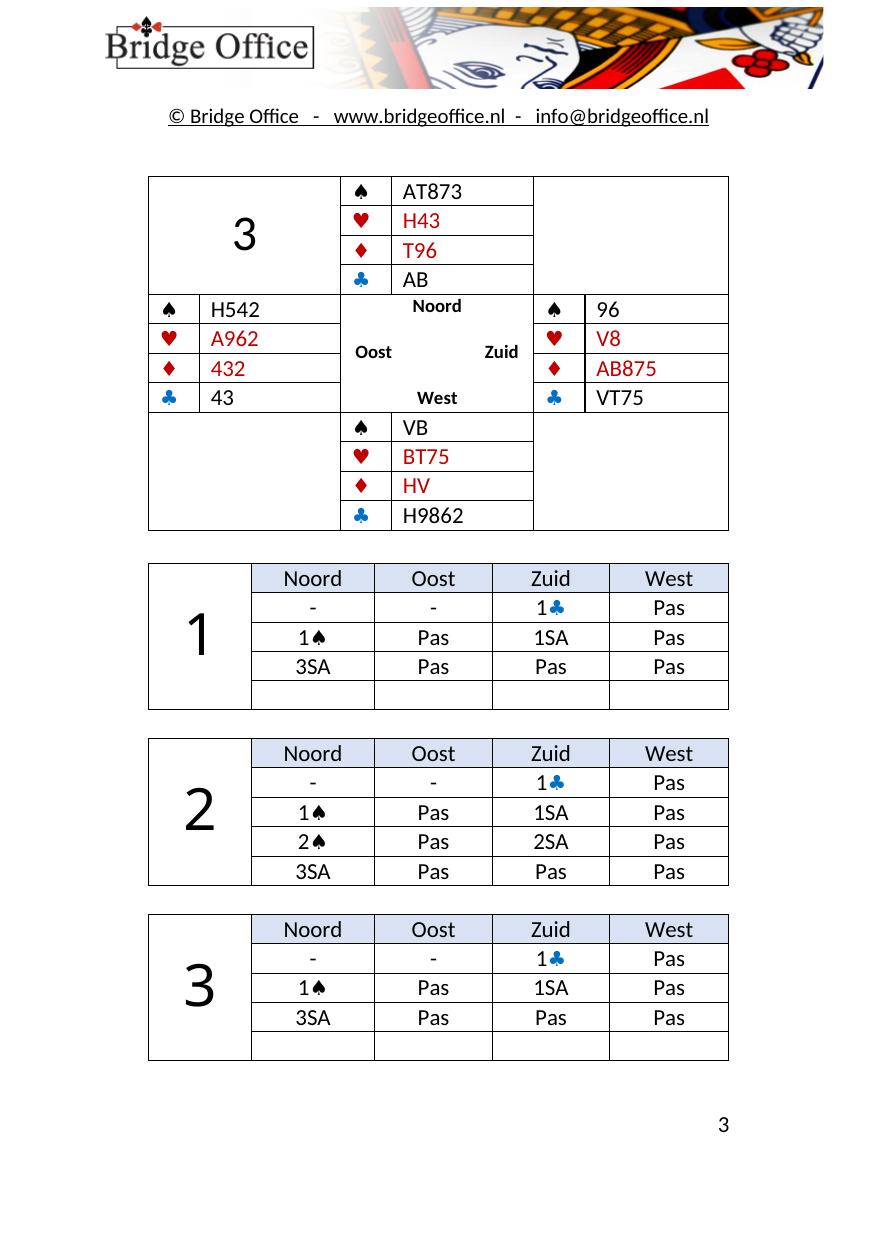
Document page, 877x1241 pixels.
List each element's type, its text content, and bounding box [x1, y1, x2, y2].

table_cell 3 [149, 943, 251, 1031]
table_header AT873 [392, 177, 533, 205]
table_cell Pas [610, 798, 728, 826]
table_cell [149, 295, 199, 323]
table_cell Pas [493, 652, 609, 680]
table_cell [534, 413, 728, 529]
table_cell - [375, 593, 492, 622]
table_cell 1♠ [252, 974, 374, 1002]
table_cell [149, 354, 199, 382]
table_cell [534, 295, 584, 323]
table_cell Pas [610, 944, 728, 972]
table_header 3 [149, 177, 340, 294]
table_header [149, 564, 251, 592]
table_cell 1♣ [493, 944, 609, 972]
table_cell 96 [586, 295, 728, 323]
table_cell HV [392, 472, 533, 500]
table_header West [610, 915, 728, 943]
table_cell V8 [586, 324, 728, 353]
table_cell [341, 236, 391, 264]
table_cell Pas [375, 1003, 492, 1031]
table_cell Pas [493, 857, 609, 885]
table_cell [149, 383, 199, 412]
table_cell [534, 383, 584, 412]
table_header Zuid [493, 915, 609, 943]
table_cell H43 [392, 206, 533, 235]
table_cell [149, 1031, 251, 1060]
picture [78, 7, 824, 89]
table_cell [149, 856, 251, 885]
table_cell 1SA [493, 798, 609, 826]
table_cell Pas [610, 857, 728, 885]
table_cell 1SA [493, 623, 609, 651]
table_cell 1♣ [493, 768, 609, 797]
table_cell - [252, 768, 374, 797]
table_cell [493, 681, 609, 709]
table_cell Pas [610, 1003, 728, 1031]
table_header West [610, 564, 728, 592]
table_cell 432 [200, 354, 340, 382]
table_cell Pas [375, 827, 492, 856]
table_cell Pas [375, 857, 492, 885]
table_cell [341, 472, 391, 500]
table_cell [341, 206, 391, 235]
table_header [534, 177, 728, 294]
table_header [341, 177, 391, 205]
table_header Zuid [493, 564, 609, 592]
table_cell [341, 265, 391, 294]
table_cell Pas [375, 798, 492, 826]
table_cell [610, 681, 728, 709]
table_header [149, 915, 251, 943]
table_cell [341, 442, 391, 471]
table_header Zuid [493, 739, 609, 767]
table_cell Noord Oost Zuid West [341, 295, 533, 412]
table_cell [252, 1032, 374, 1060]
table_cell 1♠ [252, 798, 374, 826]
table_cell [375, 681, 492, 709]
table_cell A962 [200, 324, 340, 353]
table_cell Pas [493, 1003, 609, 1031]
table_cell Pas [610, 827, 728, 856]
table_cell Pas [610, 652, 728, 680]
table_cell H9862 [392, 501, 533, 529]
table_cell Pas [610, 593, 728, 622]
table_cell Pas [610, 974, 728, 1002]
table_cell 2SA [493, 827, 609, 856]
table_cell [534, 354, 584, 382]
table_cell AB [392, 265, 533, 294]
table_cell Pas [375, 974, 492, 1002]
table_header Noord [252, 739, 374, 767]
table_cell Pas [610, 768, 728, 797]
table_cell 1♠ [252, 623, 374, 651]
table_cell 1SA [493, 974, 609, 1002]
table_cell 3SA [252, 857, 374, 885]
table_cell [149, 680, 251, 709]
table_cell [534, 324, 584, 353]
table_cell [341, 501, 391, 529]
table_cell AB875 [586, 354, 728, 382]
table_cell BT75 [392, 442, 533, 471]
table_cell [149, 324, 199, 353]
table_cell H542 [200, 295, 340, 323]
table_header Noord [252, 915, 374, 943]
table_cell - [252, 944, 374, 972]
table_cell [375, 1032, 492, 1060]
table_cell 43 [200, 383, 340, 412]
table_header West [610, 739, 728, 767]
table_header [149, 739, 251, 767]
table_cell Pas [375, 623, 492, 651]
table_cell Pas [375, 652, 492, 680]
table_cell T96 [392, 236, 533, 264]
table_cell - [375, 944, 492, 972]
table_cell 2♠ [252, 827, 374, 856]
table_header Oost [375, 564, 492, 592]
table_cell VB [392, 413, 533, 441]
table_cell - [252, 593, 374, 622]
table_header Oost [375, 739, 492, 767]
table_cell [149, 413, 340, 529]
table_cell [252, 681, 374, 709]
table_cell - [375, 768, 492, 797]
table_cell 2 [149, 767, 251, 856]
table_cell 3SA [252, 652, 374, 680]
table_header Noord [252, 564, 374, 592]
table_cell [493, 1032, 609, 1060]
table_cell 1 [149, 592, 251, 680]
table_header Oost [375, 915, 492, 943]
table_cell 3SA [252, 1003, 374, 1031]
table_cell VT75 [586, 383, 728, 412]
table_cell Pas [610, 623, 728, 651]
table_cell [610, 1032, 728, 1060]
table_cell 1♣ [493, 593, 609, 622]
table_cell [341, 413, 391, 441]
